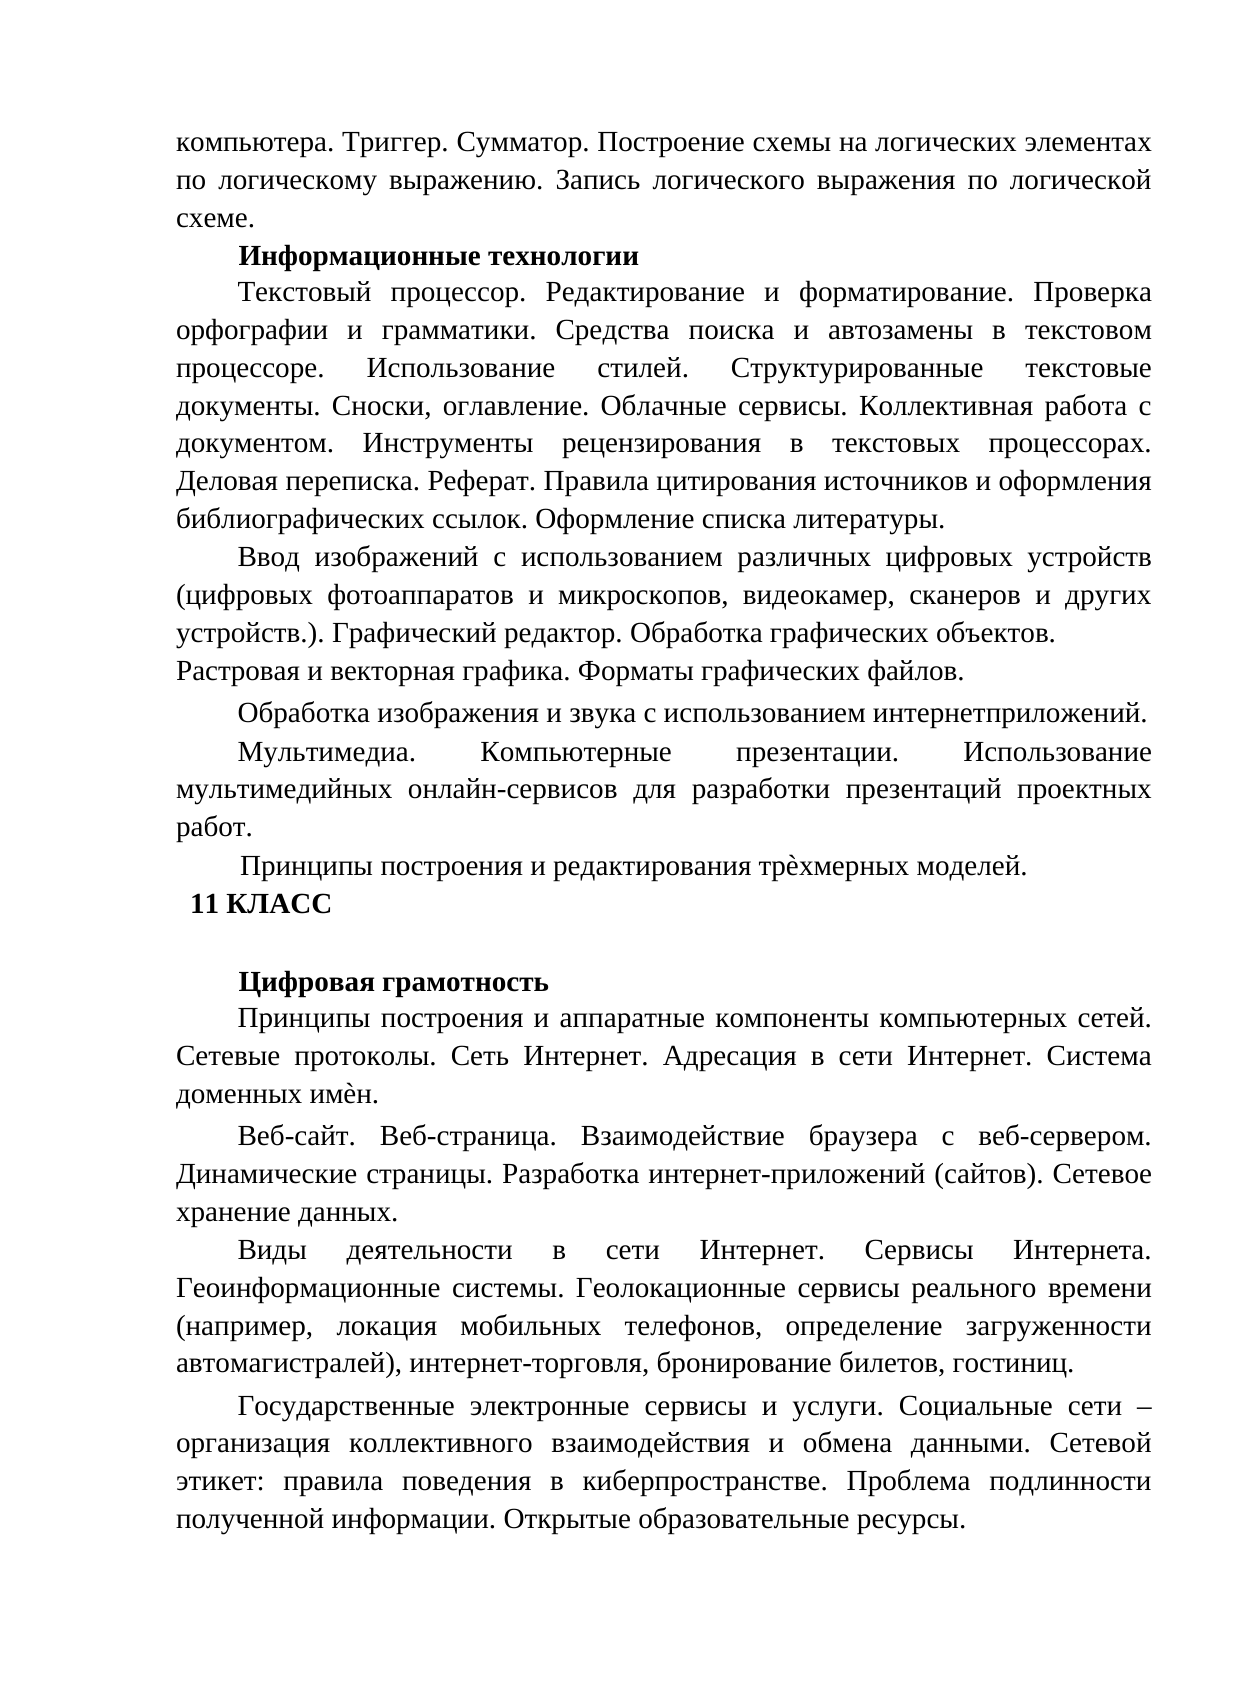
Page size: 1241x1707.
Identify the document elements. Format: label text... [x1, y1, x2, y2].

text Растровая и векторная графика. Форматы графических файлов. [176, 653, 1152, 687]
text Виды деятельности в сети Интернет. Сервисы Интернета. Геоинформационные системы. Геолокационные сервисы реального времени (например, локация мобильных телефонов, определение загруженности автомагистралей), интернет-торговля, бронирование билетов, гостиниц. [176, 1232, 1152, 1379]
text Текстовый процессор. Редактирование и форматирование. Проверка орфографии и грамматики. Средства поиска и автозамены в текстовом процессоре. Использование стилей. Структурированные текстовые документы. Сноски, оглавление. Облачные сервисы. Коллективная работа с документом. Инструменты рецензирования в текстовых процессорах. Деловая переписка. Реферат. Правила цитирования источников и оформления библиографических ссылок. Оформление списка литературы. [176, 274, 1152, 535]
text Государственные электронные сервисы и услуги. Социальные сети – организация коллективного взаимодействия и обмена данными. Сетевой этикет: правила поведения в киберпространстве. Проблема подлинности полученной информации. Открытые образовательные ресурсы. [176, 1388, 1152, 1534]
text 11 КЛАСС [190, 886, 1152, 919]
text Обработка изображения и звука с использованием интернетприложений. [176, 696, 1152, 729]
text Принципы построения и аппаратные компоненты компьютерных сетей. Сетевые протоколы. Сеть Интернет. Адресация в сети Интернет. Система доменных имѐн. [176, 1000, 1152, 1109]
subtitle Цифровая грамотность [238, 964, 1152, 997]
subtitle Информационные технологии [238, 238, 1152, 272]
text Ввод изображений с использованием различных цифровых устройств (цифровых фотоаппаратов и микроскопов, видеокамер, сканеров и других устройств.). Графический редактор. Обработка графических объектов. [176, 539, 1152, 649]
text Принципы построения и редактирования трѐхмерных моделей. [240, 848, 1152, 881]
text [176, 124, 1152, 233]
text Веб-сайт. Веб-страница. Взаимодействие браузера с веб-сервером. Динамические страницы. Разработка интернет-приложений (сайтов). Сетевое хранение данных. [176, 1118, 1152, 1227]
text Мультимедиа. Компьютерные презентации. Использование мультимедийных онлайн-сервисов для разработки презентаций проектных работ. [176, 734, 1152, 843]
